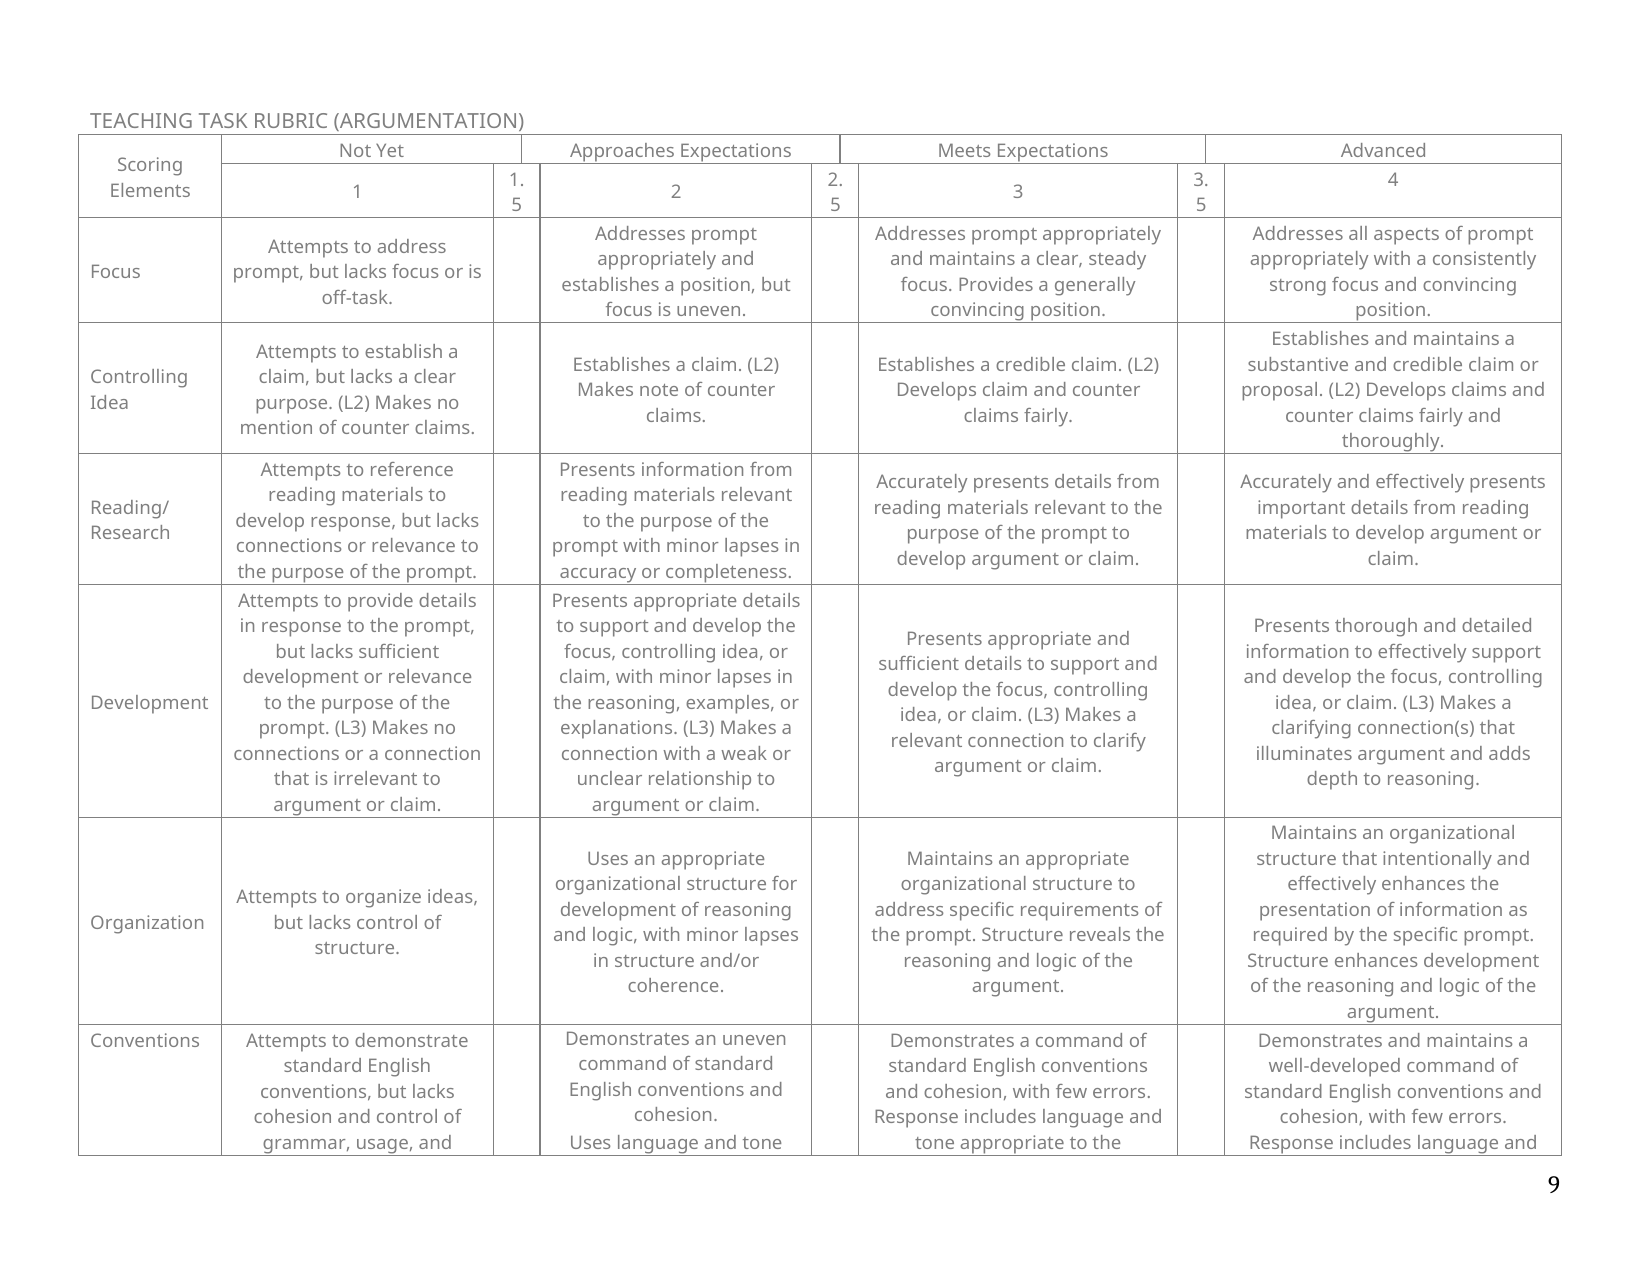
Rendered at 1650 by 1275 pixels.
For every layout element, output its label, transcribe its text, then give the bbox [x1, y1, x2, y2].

table_cell [1178, 218, 1224, 322]
table_cell [494, 454, 539, 584]
text Teaching task Rubric (Argumentation) [90, 106, 1560, 134]
table_cell 1.5 [494, 164, 539, 217]
table_cell Establishes a credible claim. (L2) Develops claim and counter claims fairly. [859, 323, 1177, 453]
table_cell Presents appropriate details to support and develop the focus, controlling idea, or claim, with minor lapses in the reasoning, examples, or explanations. (L3) Makes a connection with a weak or unclear relationship to argument or claim. [541, 585, 811, 817]
table_cell [812, 818, 858, 1024]
table_cell 3.5 [1178, 164, 1224, 217]
table_cell Conventions [79, 1025, 221, 1154]
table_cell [222, 1025, 493, 1154]
table_cell Attempts to address prompt, but lacks focus or is off-task. [222, 218, 493, 322]
table_cell Establishes and maintains a substantive and credible claim or proposal. (L2) Develops claims and counter claims fairly and thoroughly. [1225, 323, 1561, 453]
table_cell [812, 454, 858, 584]
table_cell Addresses all aspects of prompt appropriately with a consistently strong focus and convincing position. [1225, 218, 1561, 322]
table_cell [494, 818, 539, 1024]
table_cell [1178, 1025, 1224, 1154]
table_cell [1178, 323, 1224, 453]
table_header Scoring Elements [79, 135, 221, 217]
table_cell 2.5 [812, 164, 858, 217]
table_cell Organization [79, 818, 221, 1024]
table_cell 2 [541, 164, 811, 217]
table_cell 4 [1225, 164, 1561, 217]
table_cell Uses an appropriate organizational structure for development of reasoning and logic, with minor lapses in structure and/or coherence. [541, 818, 811, 1024]
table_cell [541, 1025, 811, 1154]
table_cell Establishes a claim. (L2) Makes note of counter claims. [541, 323, 811, 453]
table_cell [812, 585, 858, 817]
table_cell Presents information from reading materials relevant to the purpose of the prompt with minor lapses in accuracy or completeness. [541, 454, 811, 584]
table_cell Addresses prompt appropriately and maintains a clear, steady focus. Provides a generally convincing position. [859, 218, 1177, 322]
table_cell 1 [222, 164, 493, 217]
table_cell Attempts to establish a claim, but lacks a clear purpose. (L2) Makes no mention of counter claims. [222, 323, 493, 453]
table_cell 3 [859, 164, 1177, 217]
table_cell Controlling Idea [79, 323, 221, 453]
table_cell [1178, 454, 1224, 584]
table_cell Accurately and effectively presents important details from reading materials to develop argument or claim. [1225, 454, 1561, 584]
table_cell Attempts to provide details in response to the prompt, but lacks sufficient development or relevance to the purpose of the prompt. (L3) Makes no connections or a connection that is irrelevant to argument or claim. [222, 585, 493, 817]
table_cell Development [79, 585, 221, 817]
table_header Meets Expectations [841, 135, 1205, 163]
table_cell [812, 323, 858, 453]
table_cell [494, 1025, 539, 1154]
table_cell Reading/ Research [79, 454, 221, 584]
table_cell Attempts to reference reading materials to develop response, but lacks connections or relevance to the purpose of the prompt. [222, 454, 493, 584]
table_header Approaches Expectations [522, 135, 839, 163]
table_cell Presents appropriate and sufficient details to support and develop the focus, controlling idea, or claim. (L3) Makes a relevant connection to clarify argument or claim. [859, 585, 1177, 817]
table_cell [1178, 818, 1224, 1024]
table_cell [859, 1025, 1177, 1154]
table_cell Attempts to organize ideas, but lacks control of structure. [222, 818, 493, 1024]
table_cell [812, 218, 858, 322]
table_cell Focus [79, 218, 221, 322]
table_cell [1225, 1025, 1561, 1154]
table_cell [1178, 585, 1224, 817]
table_cell [494, 218, 539, 322]
table_cell [812, 1025, 858, 1154]
table_cell [494, 323, 539, 453]
table_header Advanced [1206, 135, 1561, 163]
table_cell Addresses prompt appropriately and establishes a position, but focus is uneven. [541, 218, 811, 322]
table_cell Presents thorough and detailed information to effectively support and develop the focus, controlling idea, or claim. (L3) Makes a clarifying connection(s) that illuminates argument and adds depth to reasoning. [1225, 585, 1561, 817]
table_header Not Yet [222, 135, 521, 163]
table_cell Maintains an organizational structure that intentionally and effectively enhances the presentation of information as required by the specific prompt. Structure enhances development of the reasoning and logic of the argument. [1225, 818, 1561, 1024]
table_cell [494, 585, 539, 817]
table_cell Accurately presents details from reading materials relevant to the purpose of the prompt to develop argument or claim. [859, 454, 1177, 584]
table_cell Maintains an appropriate organizational structure to address specific requirements of the prompt. Structure reveals the reasoning and logic of the argument. [859, 818, 1177, 1024]
